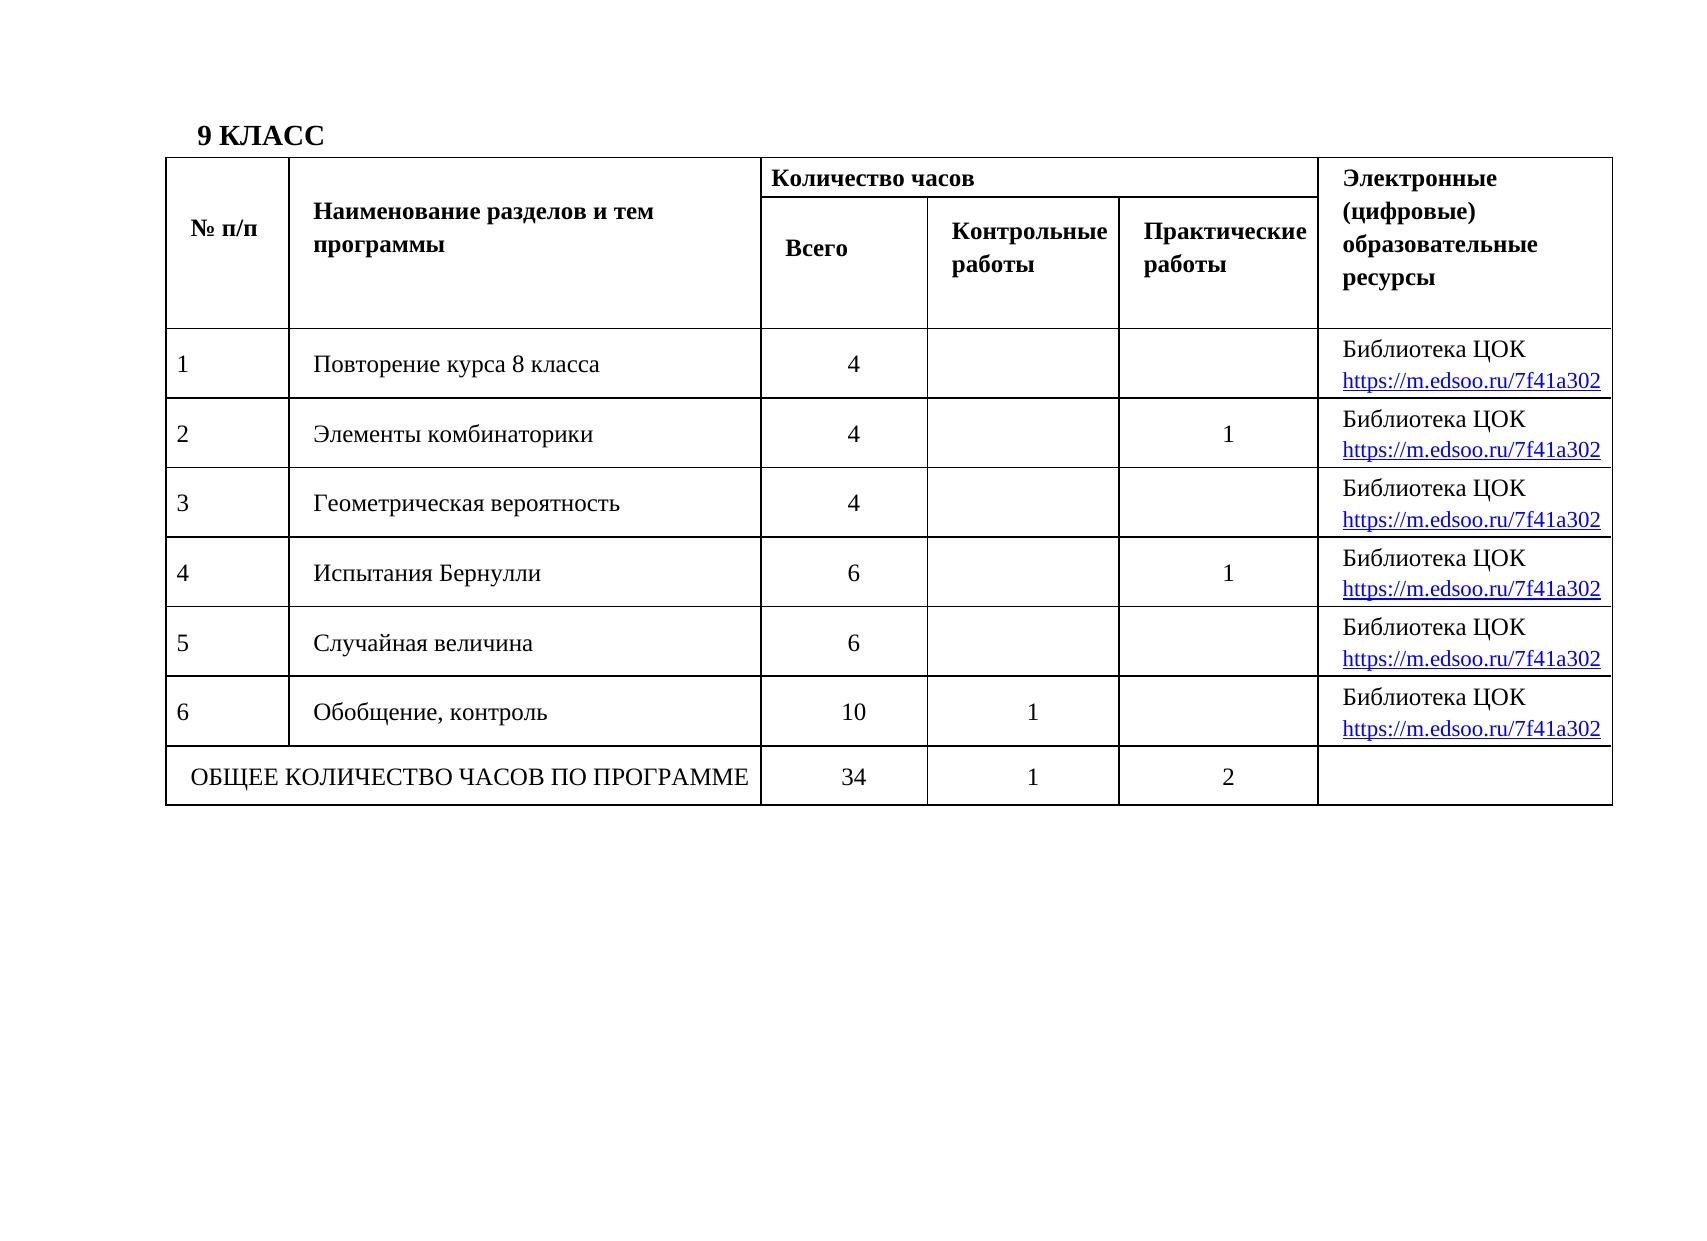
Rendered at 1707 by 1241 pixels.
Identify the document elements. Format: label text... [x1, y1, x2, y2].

table_cell [928, 399, 1118, 467]
table_cell 4 [762, 468, 927, 536]
table_cell Случайная величина [290, 607, 760, 675]
table_cell Библиотека ЦОК https://m.edsoo.ru/7f41a302 [1319, 606, 1612, 675]
table_cell [1120, 677, 1317, 745]
table_header Количество часов [762, 158, 1317, 196]
table_cell 34 [762, 747, 927, 804]
table_cell ОБЩЕЕ КОЛИЧЕСТВО ЧАСОВ ПО ПРОГРАММЕ [167, 747, 760, 804]
table_cell [1120, 468, 1317, 536]
table_cell Обобщение, контроль [290, 677, 760, 745]
table_cell 1 [928, 747, 1118, 804]
table_header Наименование разделов и тем программы [290, 158, 760, 327]
table_cell 4 [167, 538, 288, 606]
table_cell Элементы комбинаторики [290, 399, 760, 467]
table_cell Контрольные работы [928, 198, 1118, 327]
table_cell [928, 468, 1118, 536]
table_cell 1 [167, 329, 288, 397]
table_cell 5 [167, 607, 288, 675]
table_cell Библиотека ЦОК https://m.edsoo.ru/7f41a302 [1319, 397, 1612, 467]
table_cell [928, 607, 1118, 675]
table_cell 6 [762, 538, 927, 606]
table_cell Геометрическая вероятность [290, 468, 760, 536]
table_cell Библиотека ЦОК https://m.edsoo.ru/7f41a302 [1319, 467, 1612, 536]
table_header № п/п [167, 158, 288, 327]
table_cell 1 [928, 677, 1118, 745]
table_cell 6 [167, 677, 288, 745]
table_cell Повторение курса 8 класса [290, 329, 760, 397]
table_cell [928, 538, 1118, 606]
table_header Электронные (цифровые) образовательные ресурсы [1319, 158, 1612, 327]
table_cell 3 [167, 468, 288, 536]
text 9 КЛАСС [190, 118, 1618, 152]
table_cell [1120, 607, 1317, 675]
table_cell 1 [1120, 399, 1317, 467]
table_cell 2 [1120, 747, 1317, 804]
table_cell 1 [1120, 538, 1317, 606]
table_cell Практические работы [1120, 198, 1317, 327]
table_cell [928, 329, 1118, 397]
table_cell Всего [762, 198, 927, 327]
table_cell Библиотека ЦОК https://m.edsoo.ru/7f41a302 [1319, 536, 1612, 606]
table_cell 2 [167, 399, 288, 467]
table_cell [1120, 329, 1317, 397]
table_cell Библиотека ЦОК https://m.edsoo.ru/7f41a302 [1319, 328, 1612, 397]
table_cell Испытания Бернулли [290, 538, 760, 606]
table_cell Библиотека ЦОК https://m.edsoo.ru/7f41a302 [1319, 675, 1612, 745]
table_cell 4 [762, 329, 927, 397]
table_cell 4 [762, 399, 927, 467]
table_cell 6 [762, 607, 927, 675]
table_cell [1319, 745, 1612, 804]
table_cell 10 [762, 677, 927, 745]
